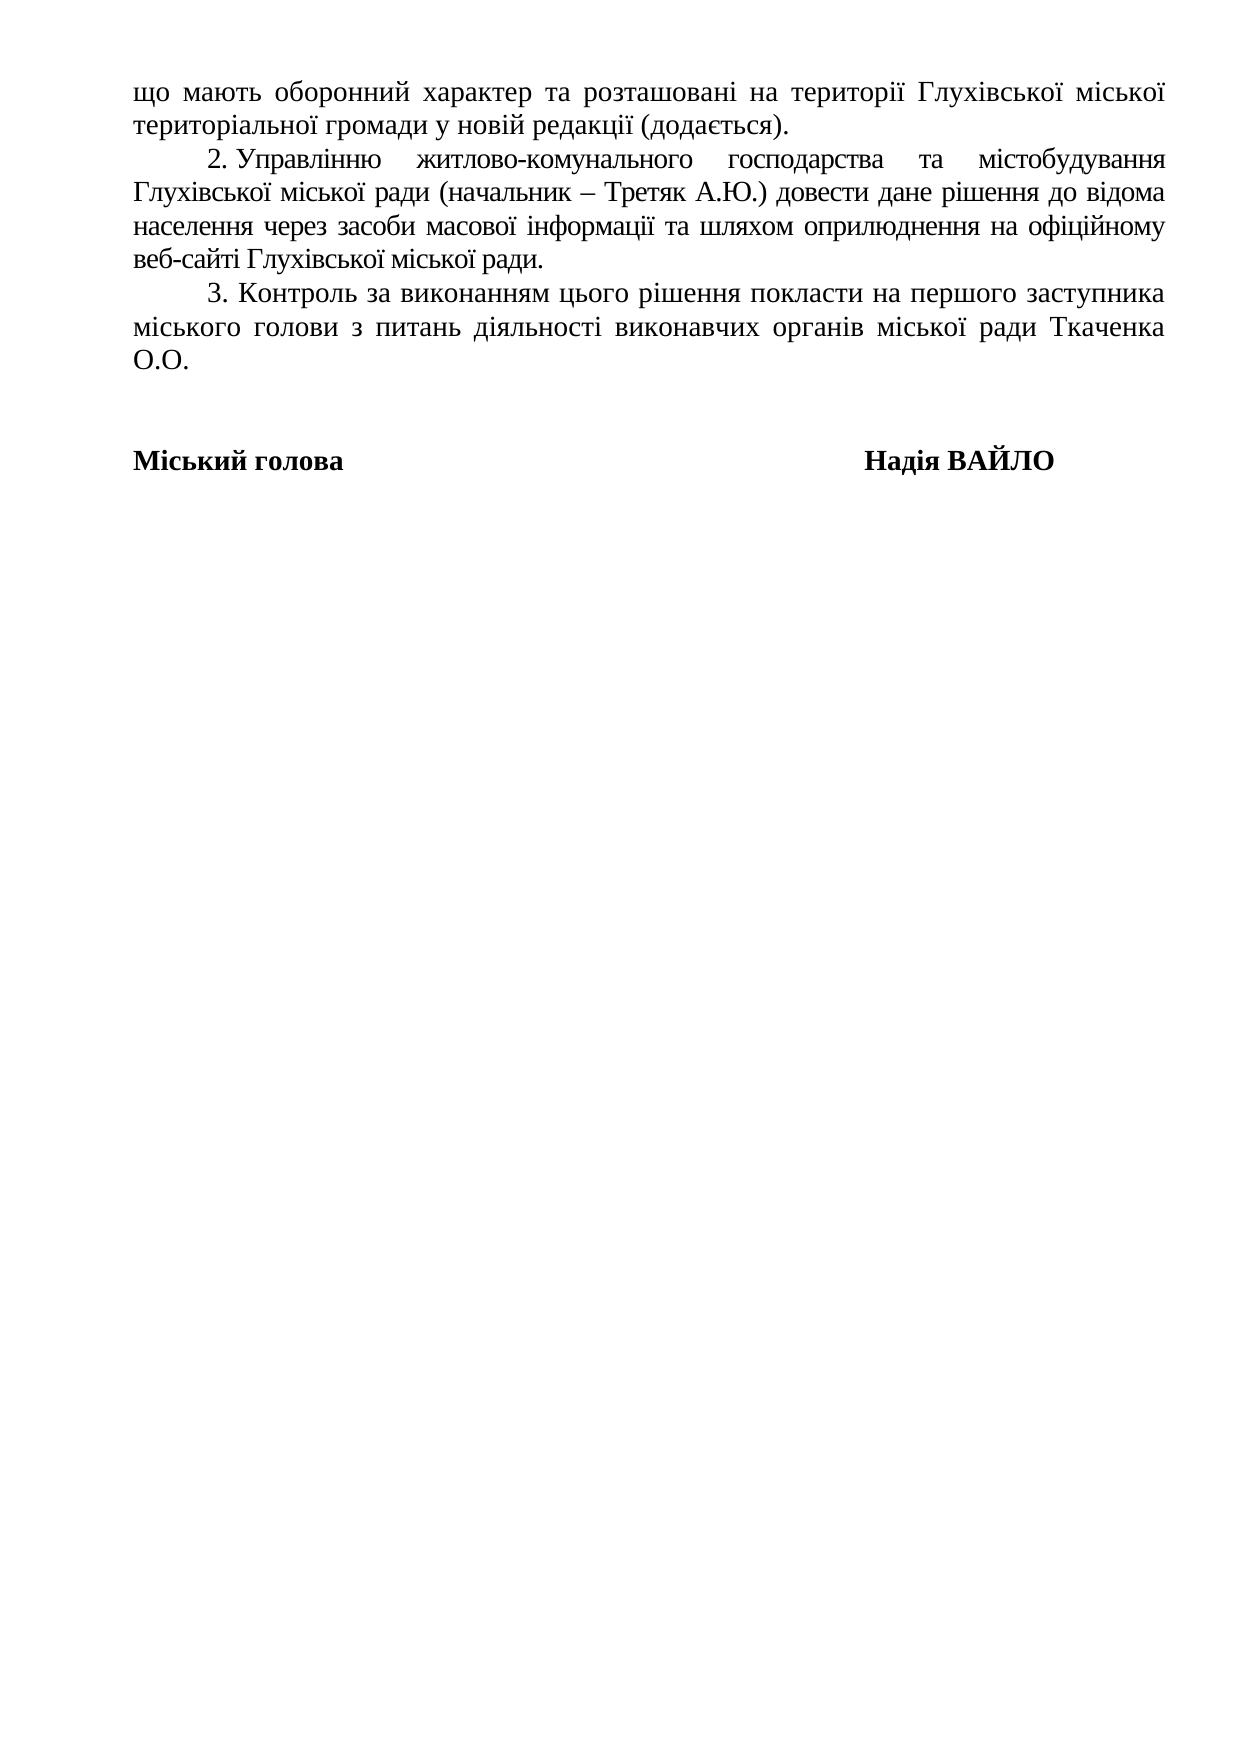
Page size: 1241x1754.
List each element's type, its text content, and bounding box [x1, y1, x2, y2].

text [133, 74, 1166, 141]
text 2. Управлінню житлово-комунального господарства та містобудування Глухівської міської ради (начальник – Третяк А.Ю.) довести дане рішення до відома населення через засоби масової інформації та шляхом оприлюднення на офіційному веб-сайті Глухівської міської ради. [133, 141, 1166, 275]
text 3. Контроль за виконанням цього рішення покласти на першого заступника міського голови з питань діяльності виконавчих органів міської ради Ткаченка О.О. [133, 275, 1166, 376]
text Міський голова Надія ВАЙЛО [133, 443, 1166, 476]
